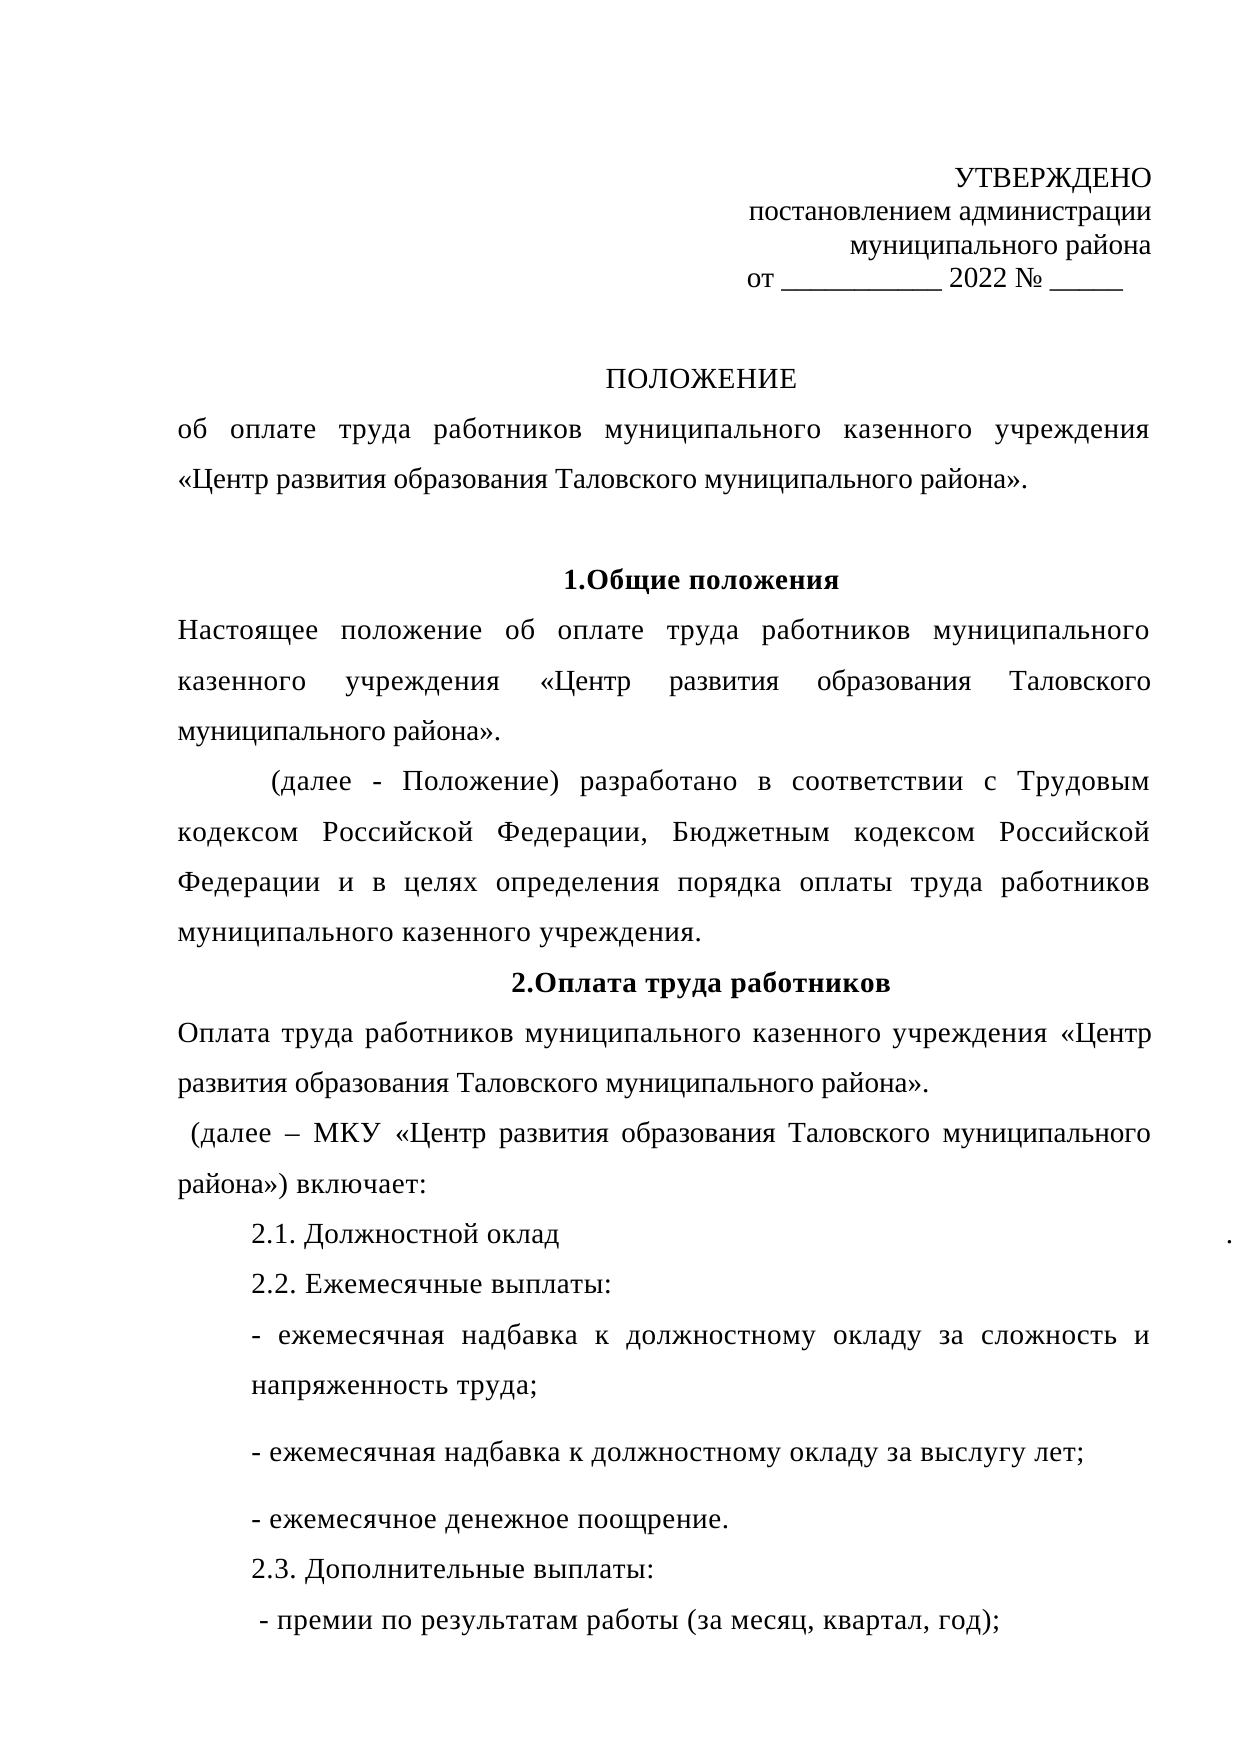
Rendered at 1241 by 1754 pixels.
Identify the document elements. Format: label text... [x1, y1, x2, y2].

text 2.2. Ежемесячные выплаты: [177, 1267, 1152, 1300]
text - премии по результатам работы (за месяц, квартал, год); [177, 1602, 1152, 1635]
text муниципального района [177, 227, 1152, 260]
text от ___________ 2022 № _____ [177, 260, 1152, 294]
text ПОЛОЖЕНИЕ [177, 361, 1152, 394]
text 2.1. Должностной оклад . [177, 1216, 1152, 1250]
text Оплата труда работников муниципального казенного учреждения «Центр развития образования Таловского муниципального района». [177, 1015, 1152, 1099]
text 2.Оплата труда работников [177, 965, 1152, 998]
text - ежемесячная надбавка к должностному окладу за сложность и напряженность труда; [251, 1317, 1152, 1401]
text УТВЕРЖДЕНО [177, 160, 1152, 193]
text 2.3. Дополнительные выплаты: [177, 1551, 1152, 1585]
text Настоящее положение об оплате труда работников муниципального казенного учреждения «Центр развития образования Таловского муниципального района». [177, 612, 1152, 747]
text 1.Общие положения [251, 562, 1152, 596]
text (далее - Положение) разработано в соответствии с Трудовым кодексом Российской Федерации, Бюджетным кодексом Российской Федерации и в целях определения порядка оплаты труда работников муниципального казенного учреждения. [177, 763, 1152, 948]
text об оплате труда работников муниципального казенного учреждения «Центр развития образования Таловского муниципального района». [177, 411, 1152, 495]
text постановлением администрации [177, 193, 1152, 227]
text (далее – МКУ «Центр развития образования Таловского муниципального района») включает: [177, 1116, 1152, 1199]
text - ежемесячное денежное поощрение. [251, 1501, 1152, 1535]
text - ежемесячная надбавка к должностному окладу за выслугу лет; [251, 1434, 1152, 1468]
